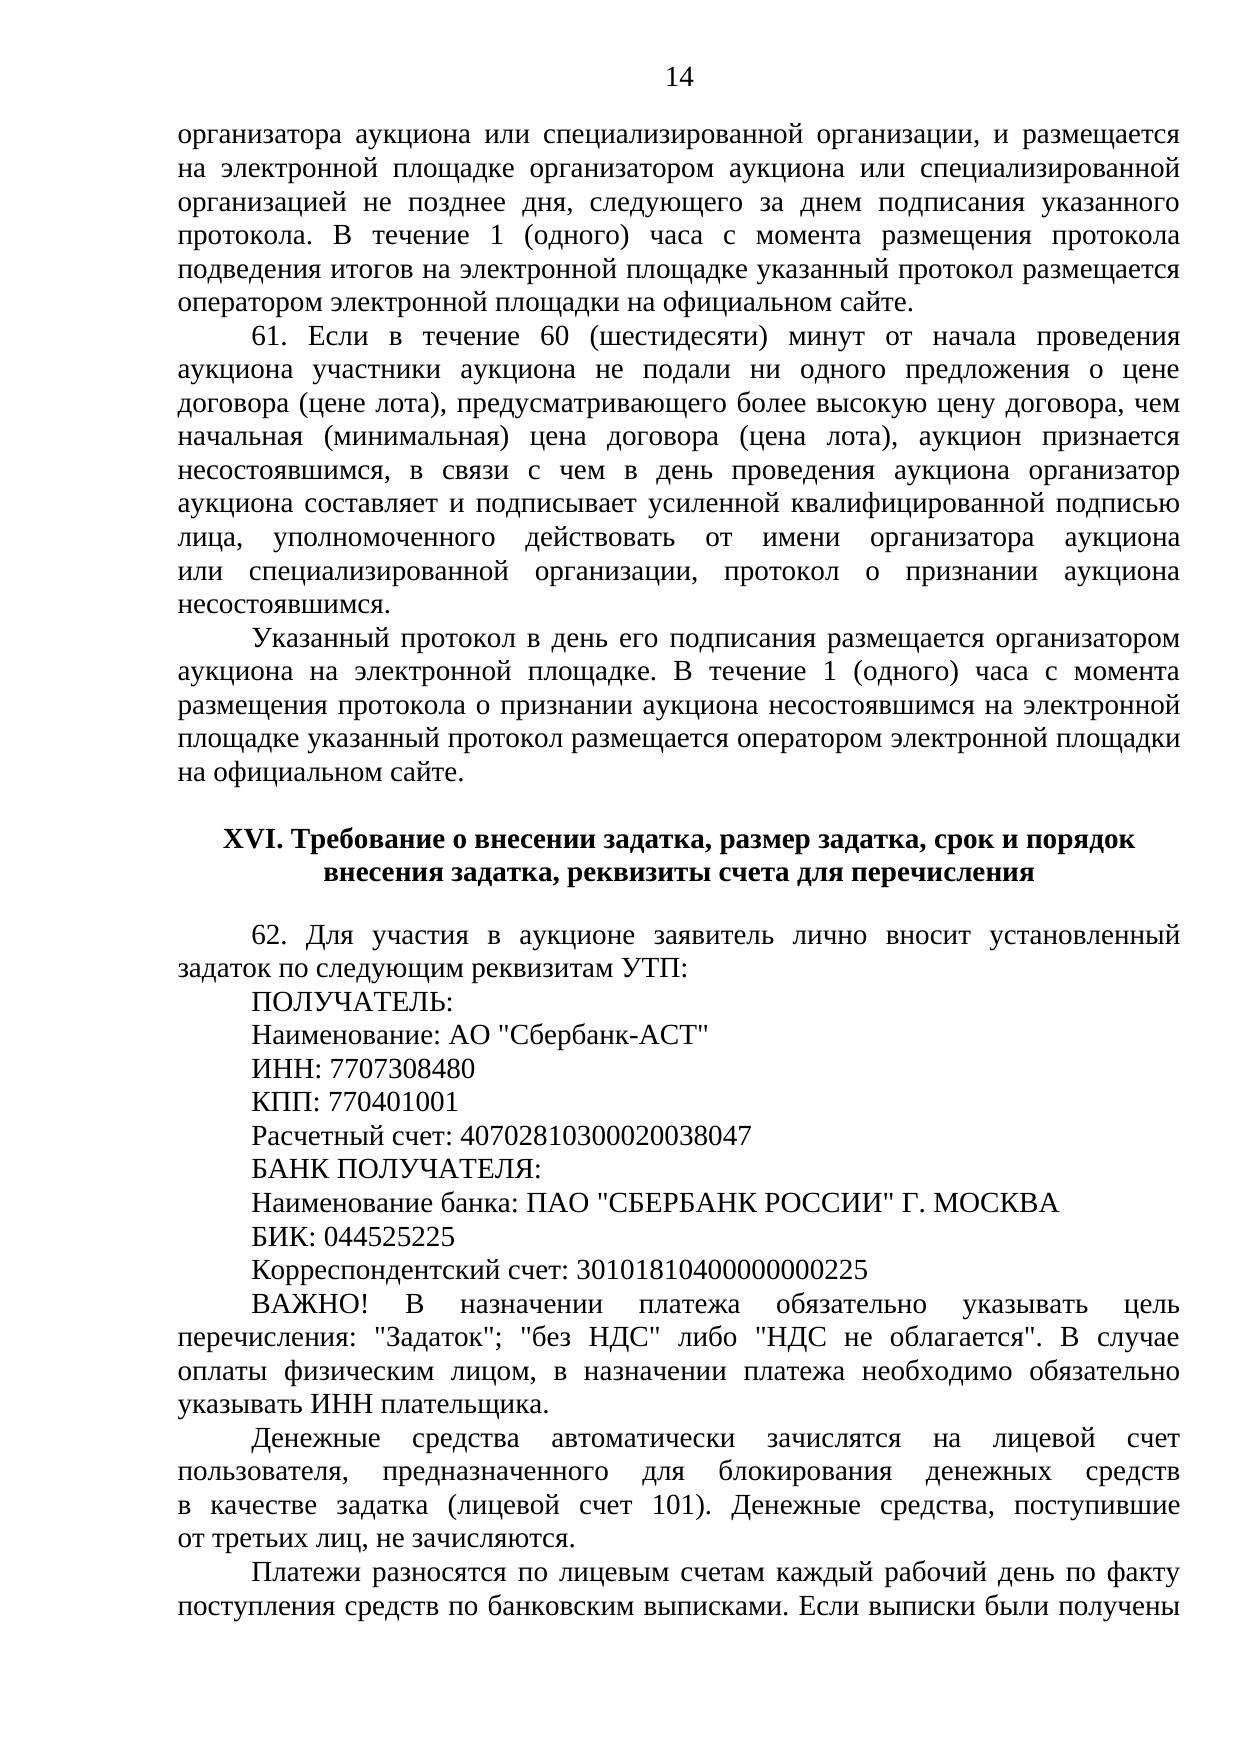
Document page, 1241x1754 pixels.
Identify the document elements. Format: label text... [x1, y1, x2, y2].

text Расчетный счет: 40702810300020038047 [177, 1118, 1181, 1152]
text ПОЛУЧАТЕЛЬ: [177, 984, 1181, 1017]
text 61. Если в течение 60 (шестидесяти) минут от начала проведения аукциона участники аукциона не подали ни одного предложения о цене договора (цене лота), предусматривающего более высокую цену договора, чем начальная (минимальная) цена договора (цена лота), аукцион признается несостоявшимся, в связи с чем в день проведения аукциона организатор аукциона составляет и подписывает усиленной квалифицированной подписью лица, уполномоченного действовать от имени организатора аукциона или специализированной организации, протокол о признании аукциона несостоявшимся. [177, 318, 1181, 620]
text Денежные средства автоматически зачислятся на лицевой счет пользователя, предназначенного для блокирования денежных средств в качестве задатка (лицевой счет 101). Денежные средства, поступившие от третьих лиц, не зачисляются. [177, 1420, 1181, 1554]
text Наименование банка: ПАО "СБЕРБАНК РОССИИ" Г. МОСКВА [177, 1185, 1181, 1219]
text ИНН: 7707308480 [177, 1051, 1181, 1084]
text XVI. Требование о внесении задатка, размер задатка, срок и порядок внесения задатка, реквизиты счета для перечисления [177, 821, 1181, 888]
text БАНК ПОЛУЧАТЕЛЯ: [177, 1152, 1181, 1185]
text КПП: 770401001 [177, 1084, 1181, 1118]
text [177, 117, 1181, 318]
text ВАЖНО! В назначении платежа обязательно указывать цель перечисления: "Задаток"; "без НДС" либо "НДС не облагается". В случае оплаты физическим лицом, в назначении платежа необходимо обязательно указывать ИНН плательщика. [177, 1286, 1181, 1420]
text Указанный протокол в день его подписания размещается организатором аукциона на электронной площадке. В течение 1 (одного) часа с момента размещения протокола о признании аукциона несостоявшимся на электронной площадке указанный протокол размещается оператором электронной площадки на официальном сайте. [177, 620, 1181, 787]
text 62. Для участия в аукционе заявитель лично вносит установленный задаток по следующим реквизитам УТП: [177, 917, 1181, 984]
text Наименование: АО "Сбербанк-АСТ" [177, 1017, 1181, 1051]
text Корреспондентский счет: 30101810400000000225 [177, 1252, 1181, 1286]
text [177, 1554, 1181, 1621]
text БИК: 044525225 [177, 1219, 1181, 1252]
